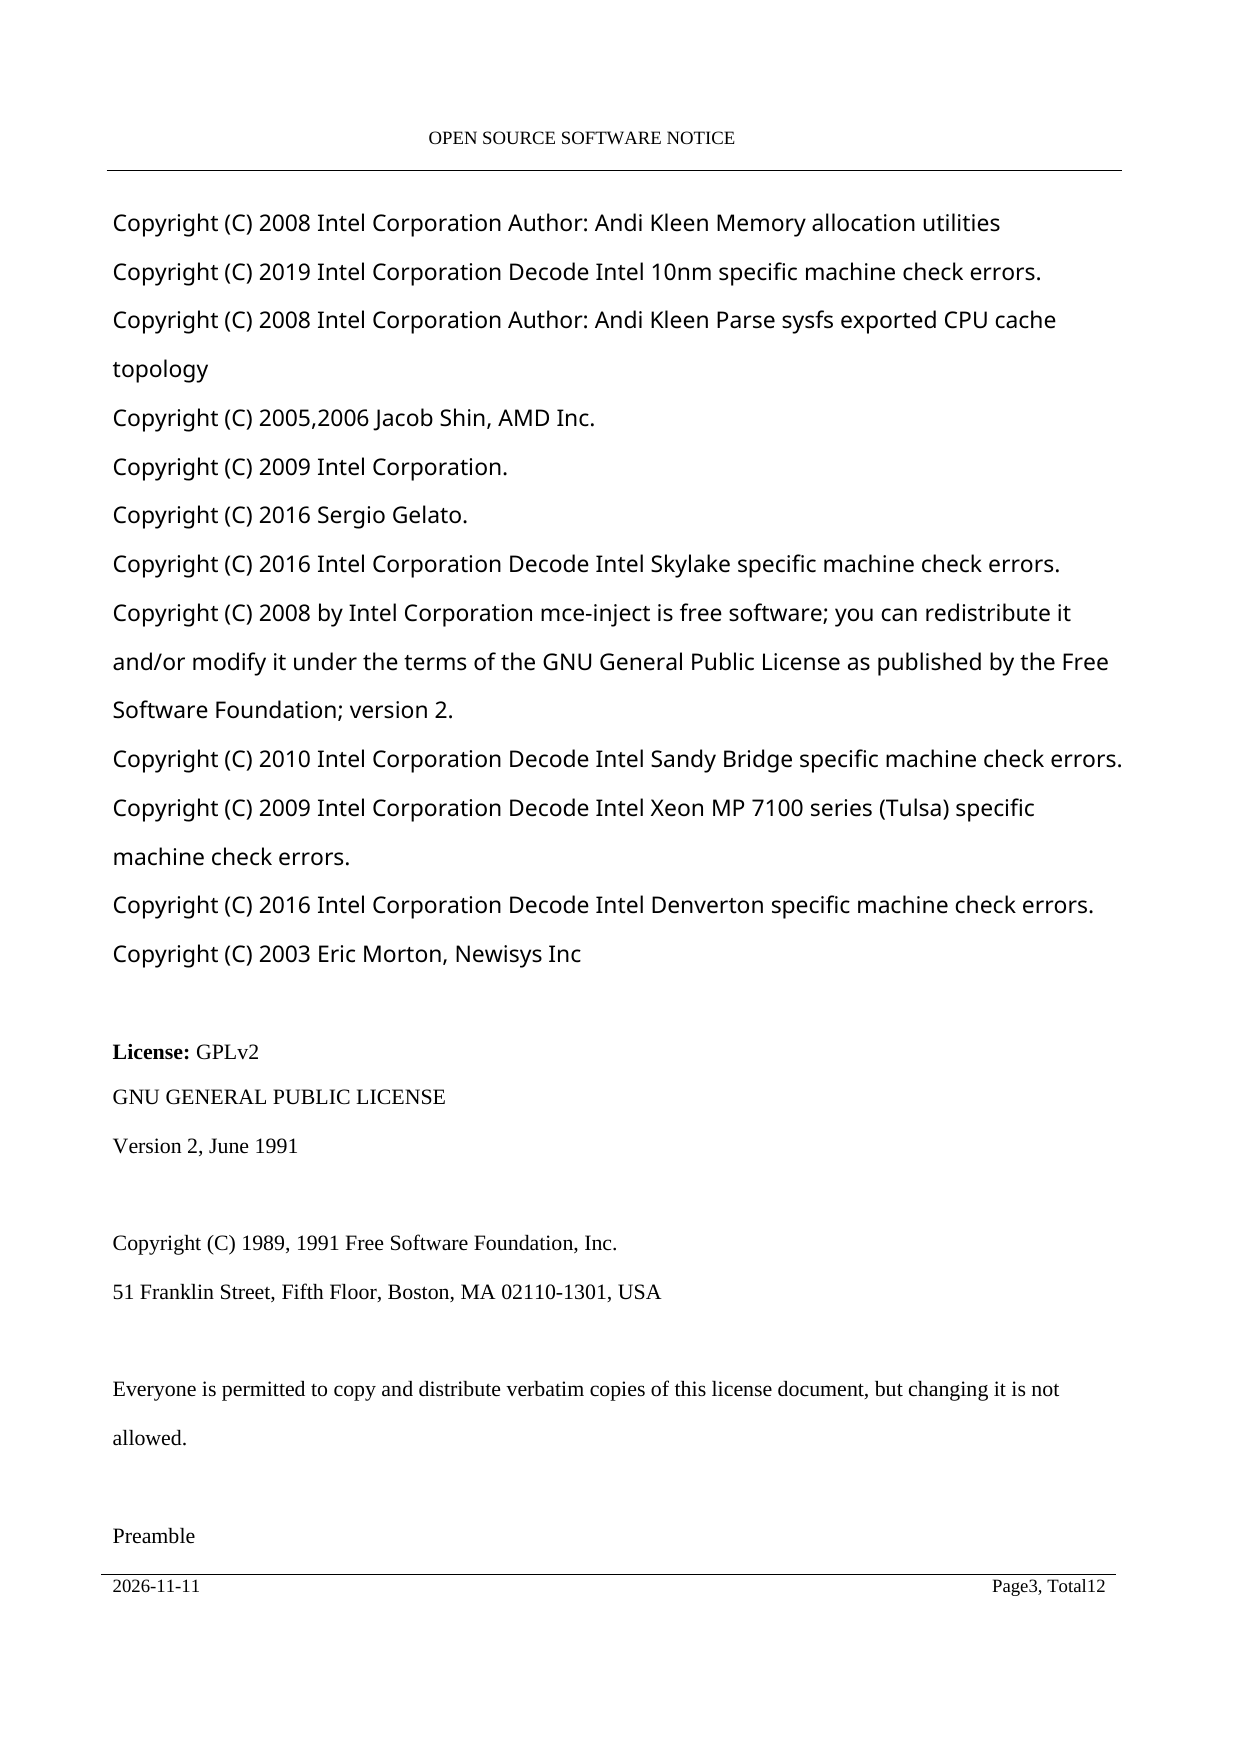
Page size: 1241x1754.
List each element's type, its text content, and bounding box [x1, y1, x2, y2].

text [112, 206, 1128, 1019]
text License: GPLv2 [112, 1035, 1128, 1068]
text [112, 1080, 1128, 1551]
